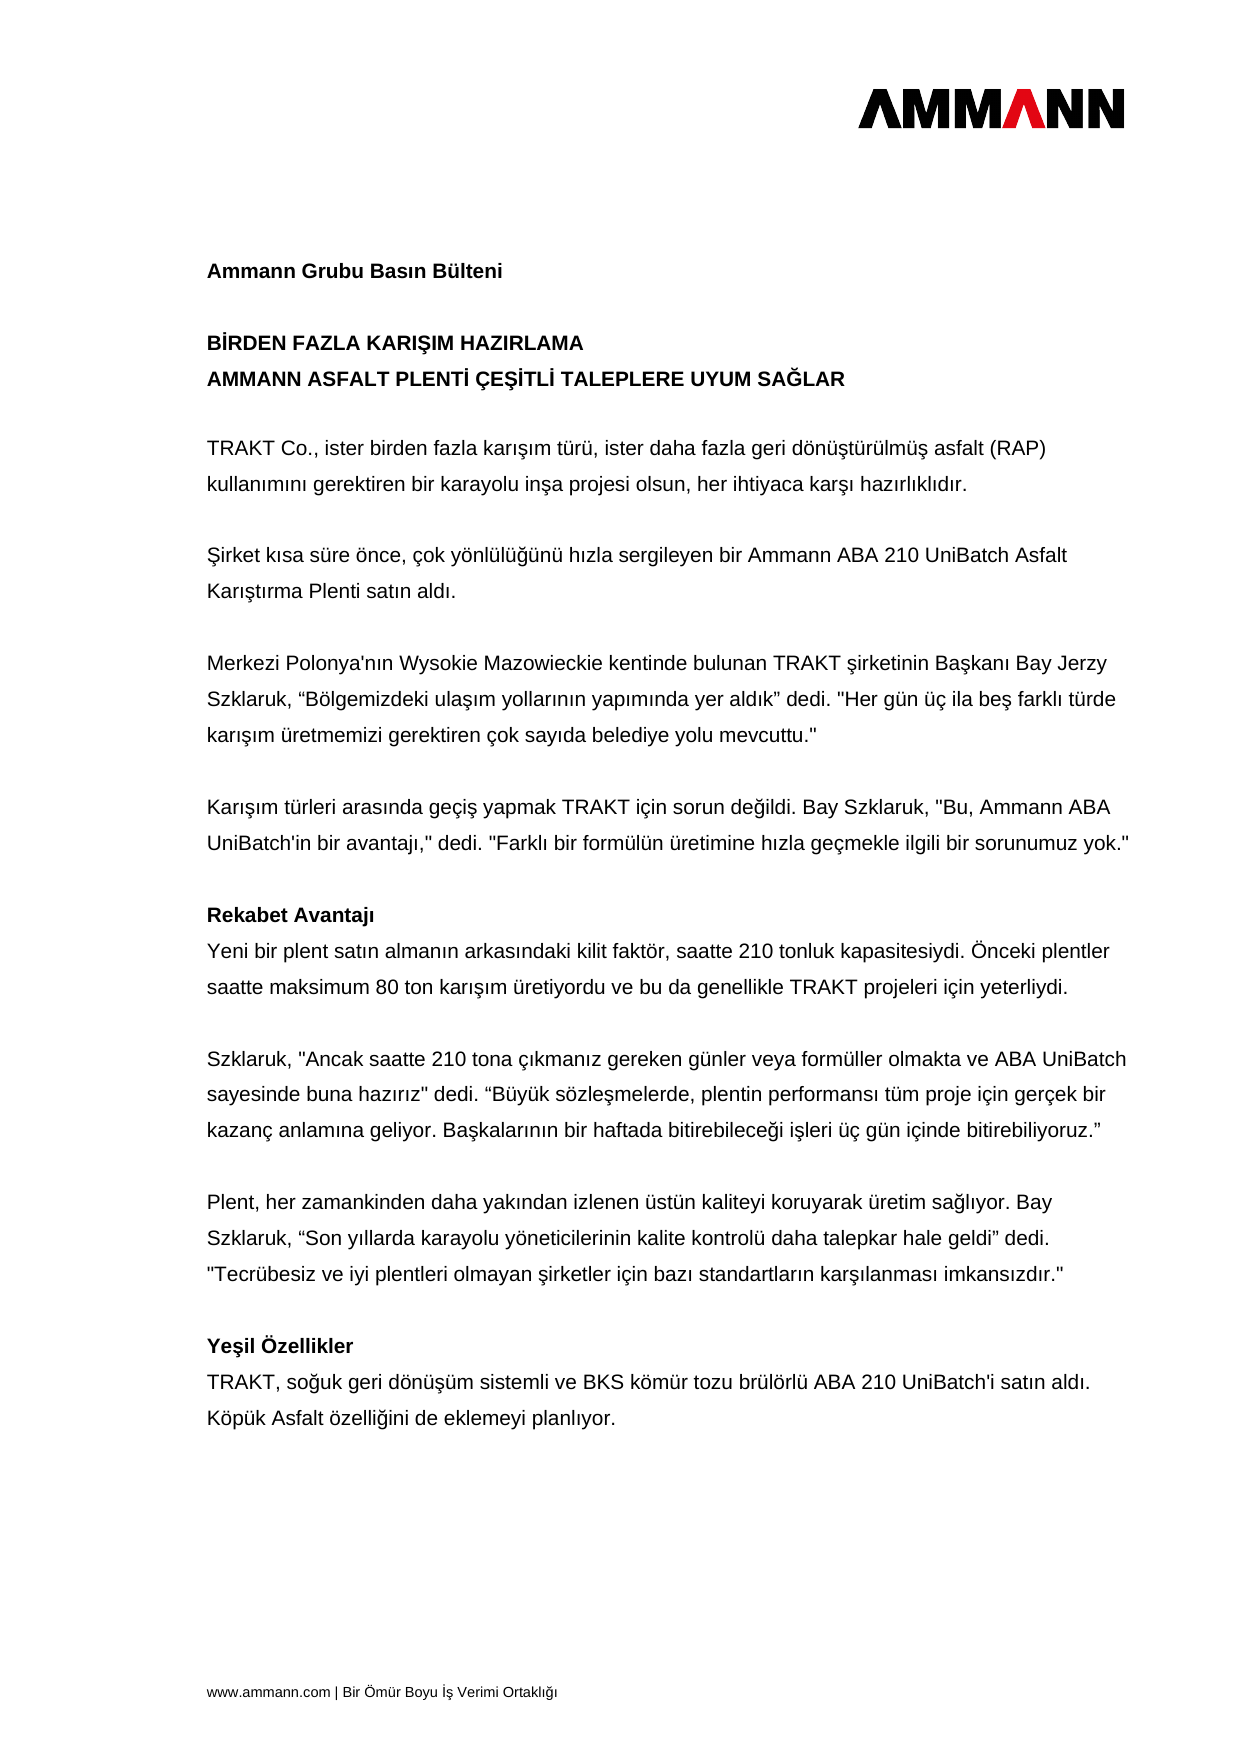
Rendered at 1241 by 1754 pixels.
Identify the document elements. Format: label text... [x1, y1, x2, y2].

picture [822, 53, 1160, 164]
text BİRDEN FAZLA KARIŞIM HAZIRLAMA [207, 331, 1134, 355]
text Szklaruk, "Ancak saatte 210 tona çıkmanız gereken günler veya formüller olmakta ve ABA UniBatch sayesinde buna hazırız" dedi. “Büyük sözleşmelerde, plentin performansı tüm proje için gerçek bir kazanç anlamına geliyor. Başkalarının bir haftada bitirebileceği işleri üç gün içinde bitirebiliyoruz.” [207, 1046, 1134, 1142]
text TRAKT Co., ister birden fazla karışım türü, ister daha fazla geri dönüştürülmüş asfalt (RAP) kullanımını gerektiren bir karayolu inşa projesi olsun, her ihtiyaca karşı hazırlıklıdır. [207, 435, 1134, 495]
text Karışım türleri arasında geçiş yapmak TRAKT için sorun değildi. Bay Szklaruk, "Bu, Ammann ABA UniBatch'in bir avantajı," dedi. "Farklı bir formülün üretimine hızla geçmekle ilgili bir sorunumuz yok." [207, 795, 1134, 855]
text Şirket kısa süre önce, çok yönlülüğünü hızla sergileyen bir Ammann ABA 210 UniBatch Asfalt Karıştırma Plenti satın aldı. [207, 543, 1134, 603]
text Yeni bir plent satın almanın arkasındaki kilit faktör, saatte 210 tonluk kapasitesiydi. Önceki plentler saatte maksimum 80 ton karışım üretiyordu ve bu da genellikle TRAKT projeleri için yeterliydi. [207, 938, 1134, 998]
text Merkezi Polonya'nın Wysokie Mazowieckie kentinde bulunan TRAKT şirketinin Başkanı Bay Jerzy Szklaruk, “Bölgemizdeki ulaşım yollarının yapımında yer aldık” dedi. "Her gün üç ila beş farklı türde karışım üretmemizi gerektiren çok sayıda belediye yolu mevcuttu." [207, 651, 1134, 747]
text Rekabet Avantajı [207, 903, 1134, 927]
text Ammann Grubu Basın Bülteni [207, 259, 1134, 283]
text AMMANN ASFALT PLENTİ ÇEŞİTLİ TALEPLERE UYUM SAĞLAR [207, 367, 1134, 391]
text Yeşil Özellikler [207, 1334, 1134, 1358]
text Plent, her zamankinden daha yakından izlenen üstün kaliteyi koruyarak üretim sağlıyor. Bay Szklaruk, “Son yıllarda karayolu yöneticilerinin kalite kontrolü daha talepkar hale geldi” dedi. "Tecrübesiz ve iyi plentleri olmayan şirketler için bazı standartların karşılanması imkansızdır." [207, 1190, 1134, 1286]
text TRAKT, soğuk geri dönüşüm sistemli ve BKS kömür tozu brülörlü ABA 210 UniBatch'i satın aldı. Köpük Asfalt özelliğini de eklemeyi planlıyor. [207, 1370, 1134, 1430]
